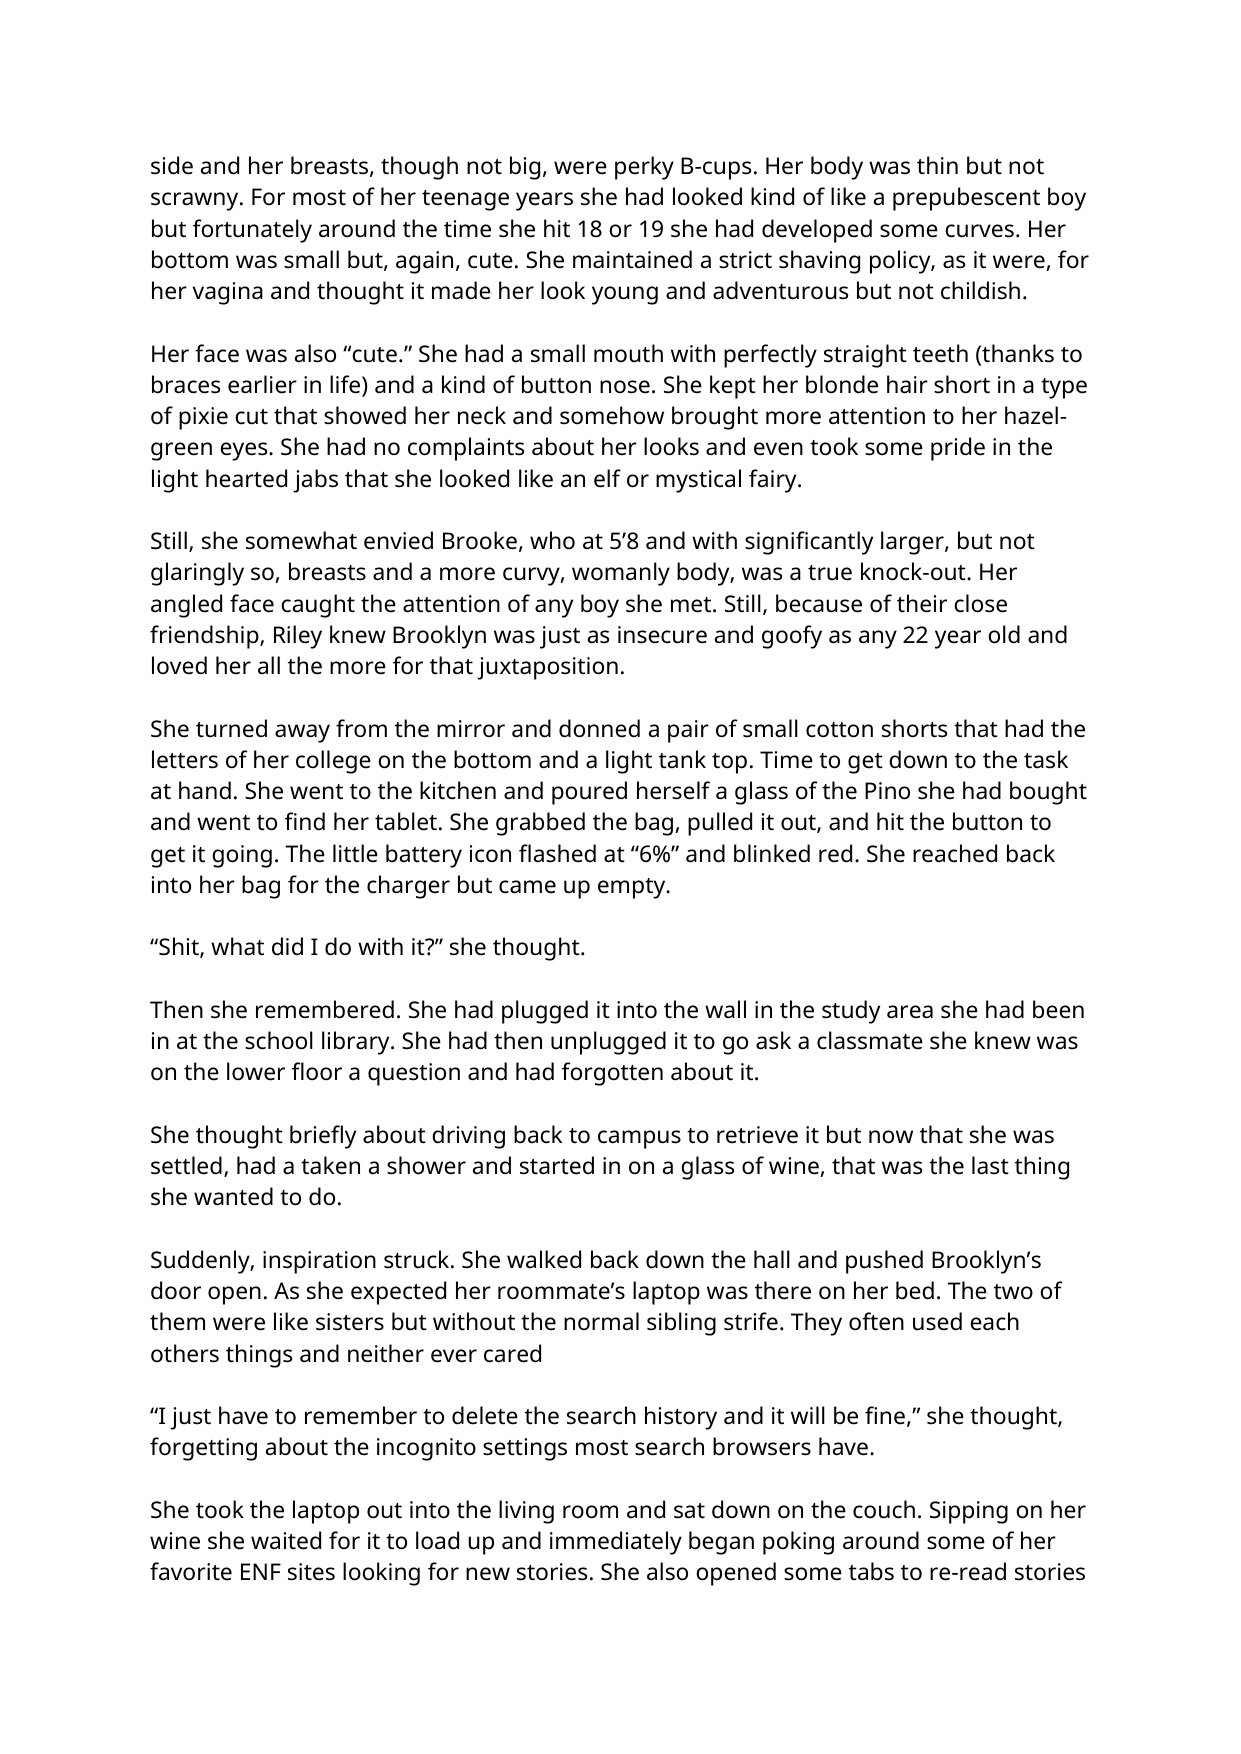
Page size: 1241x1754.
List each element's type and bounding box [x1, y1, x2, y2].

text [150, 150, 1090, 1587]
